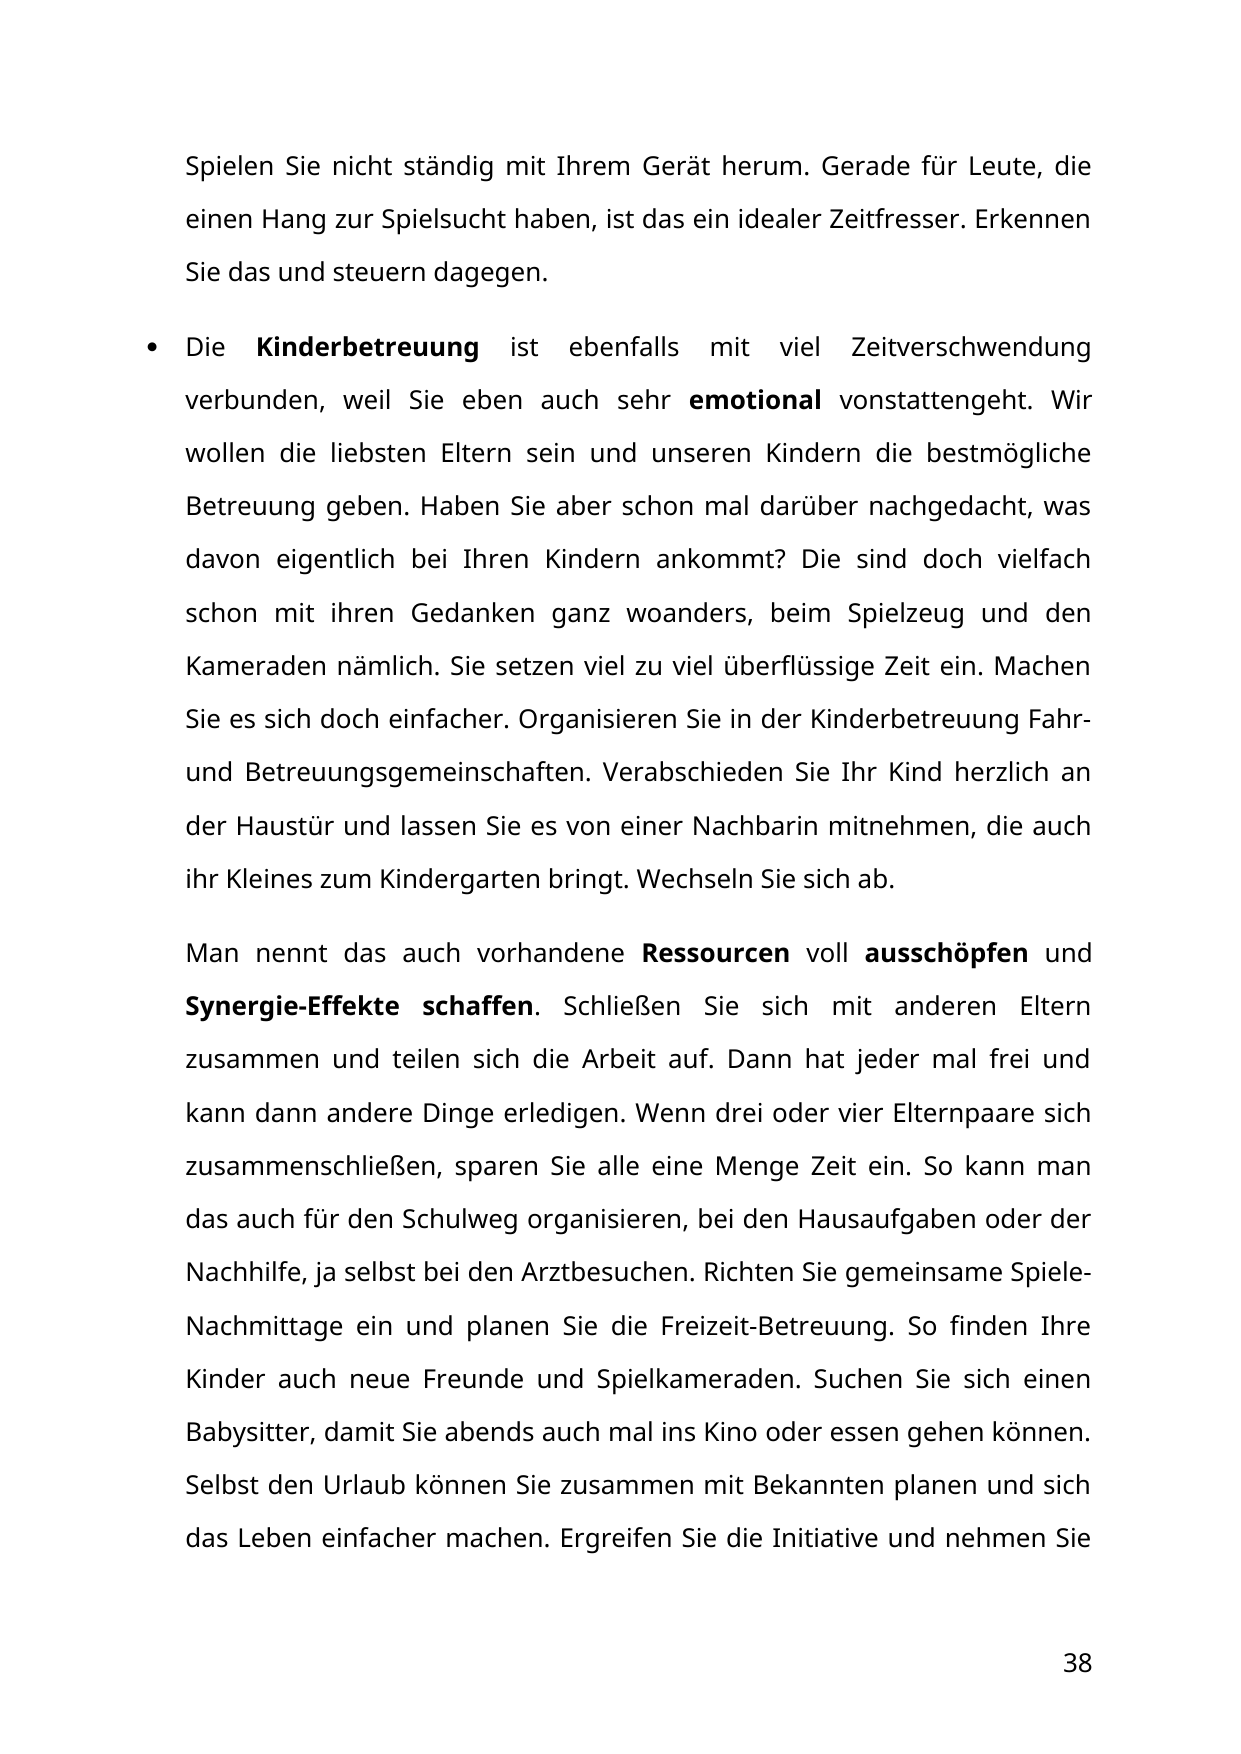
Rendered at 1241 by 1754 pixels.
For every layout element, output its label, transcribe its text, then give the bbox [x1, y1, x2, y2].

list Die Kinderbetreuung ist ebenfalls mit viel Zeitverschwendung verbunden, weil Sie eben auch sehr emotional vonstattengeht. Wir wollen die liebsten Eltern sein und unseren Kindern die bestmögliche Betreuung geben. Haben Sie aber schon mal darüber nachgedacht, was davon eigentlich bei Ihren Kindern ankommt? Die sind doch vielfach schon mit ihren Gedanken ganz woanders, beim Spielzeug und den Kameraden nämlich. Sie setzen viel zu viel überflüssige Zeit ein. Machen Sie es sich doch einfacher. Organisieren Sie in der Kinderbetreuung Fahr- und Betreuungsgemeinschaften. Verabschieden Sie Ihr Kind herzlich an der Haustür und lassen Sie es von einer Nachbarin mitnehmen, die auch ihr Kleines zum Kindergarten bringt. Wechseln Sie sich ab. [148, 328, 1093, 896]
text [185, 148, 1093, 289]
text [185, 934, 1093, 1556]
